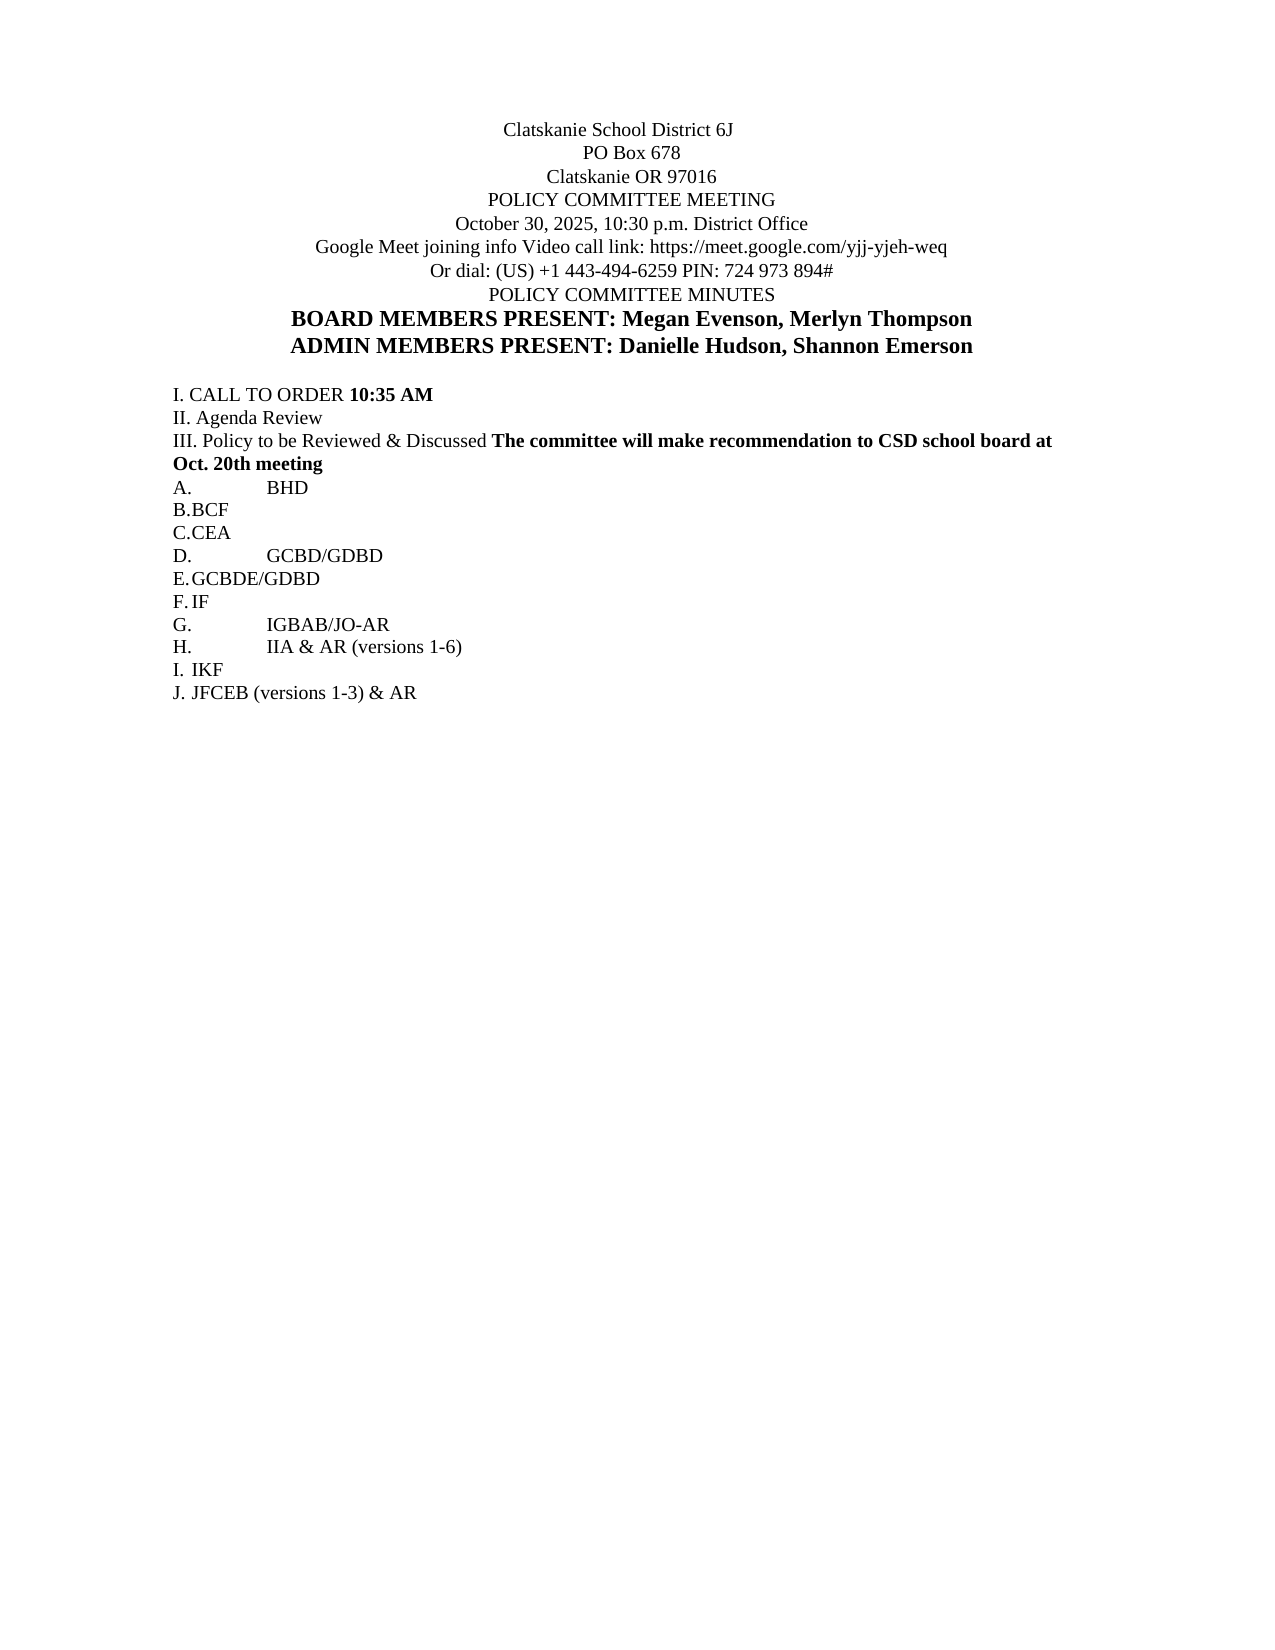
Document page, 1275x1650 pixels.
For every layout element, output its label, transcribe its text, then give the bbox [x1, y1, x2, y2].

text III. Policy to be Reviewed & Discussed The committee will make recommendation to CSD school board at Oct. 20th meeting [173, 429, 1091, 475]
list CEA [173, 521, 1091, 544]
text I. CALL TO ORDER 10:35 AM [173, 382, 1091, 405]
text Clatskanie OR 97016 [173, 165, 1091, 188]
list GCBDE/GDBD [173, 567, 1091, 590]
list BHD [173, 476, 1091, 498]
text BOARD MEMBERS PRESENT: Megan Evenson, Merlyn Thompson [173, 305, 1091, 332]
list IIA & AR (versions 1-6) [173, 635, 1091, 658]
text POLICY COMMITTEE MEETING [173, 188, 1091, 211]
text Clatskanie School District 6J [173, 118, 1064, 141]
list JFCEB (versions 1-3) & AR [173, 681, 1091, 704]
text Or dial: ‪(US) +1 443-494-6259‬ PIN: ‪724 973 894‬# [173, 259, 1091, 282]
text POLICY COMMITTEE MINUTES [173, 282, 1091, 305]
list IKF [173, 658, 1091, 681]
text PO Box 678 [173, 141, 1091, 164]
list BCF [173, 498, 1091, 521]
text ADMIN MEMBERS PRESENT: Danielle Hudson, Shannon Emerson [173, 332, 1091, 358]
text Google Meet joining info Video call link: https://meet.google.com/yjj-yjeh-weq [173, 235, 1091, 258]
list IGBAB/JO-AR [173, 612, 1091, 635]
text II. Agenda Review [173, 406, 1091, 428]
list IF [173, 590, 1091, 612]
list GCBD/GDBD [173, 544, 1091, 567]
text October 30, 2025, 10:30 p.m. District Office [173, 212, 1091, 235]
